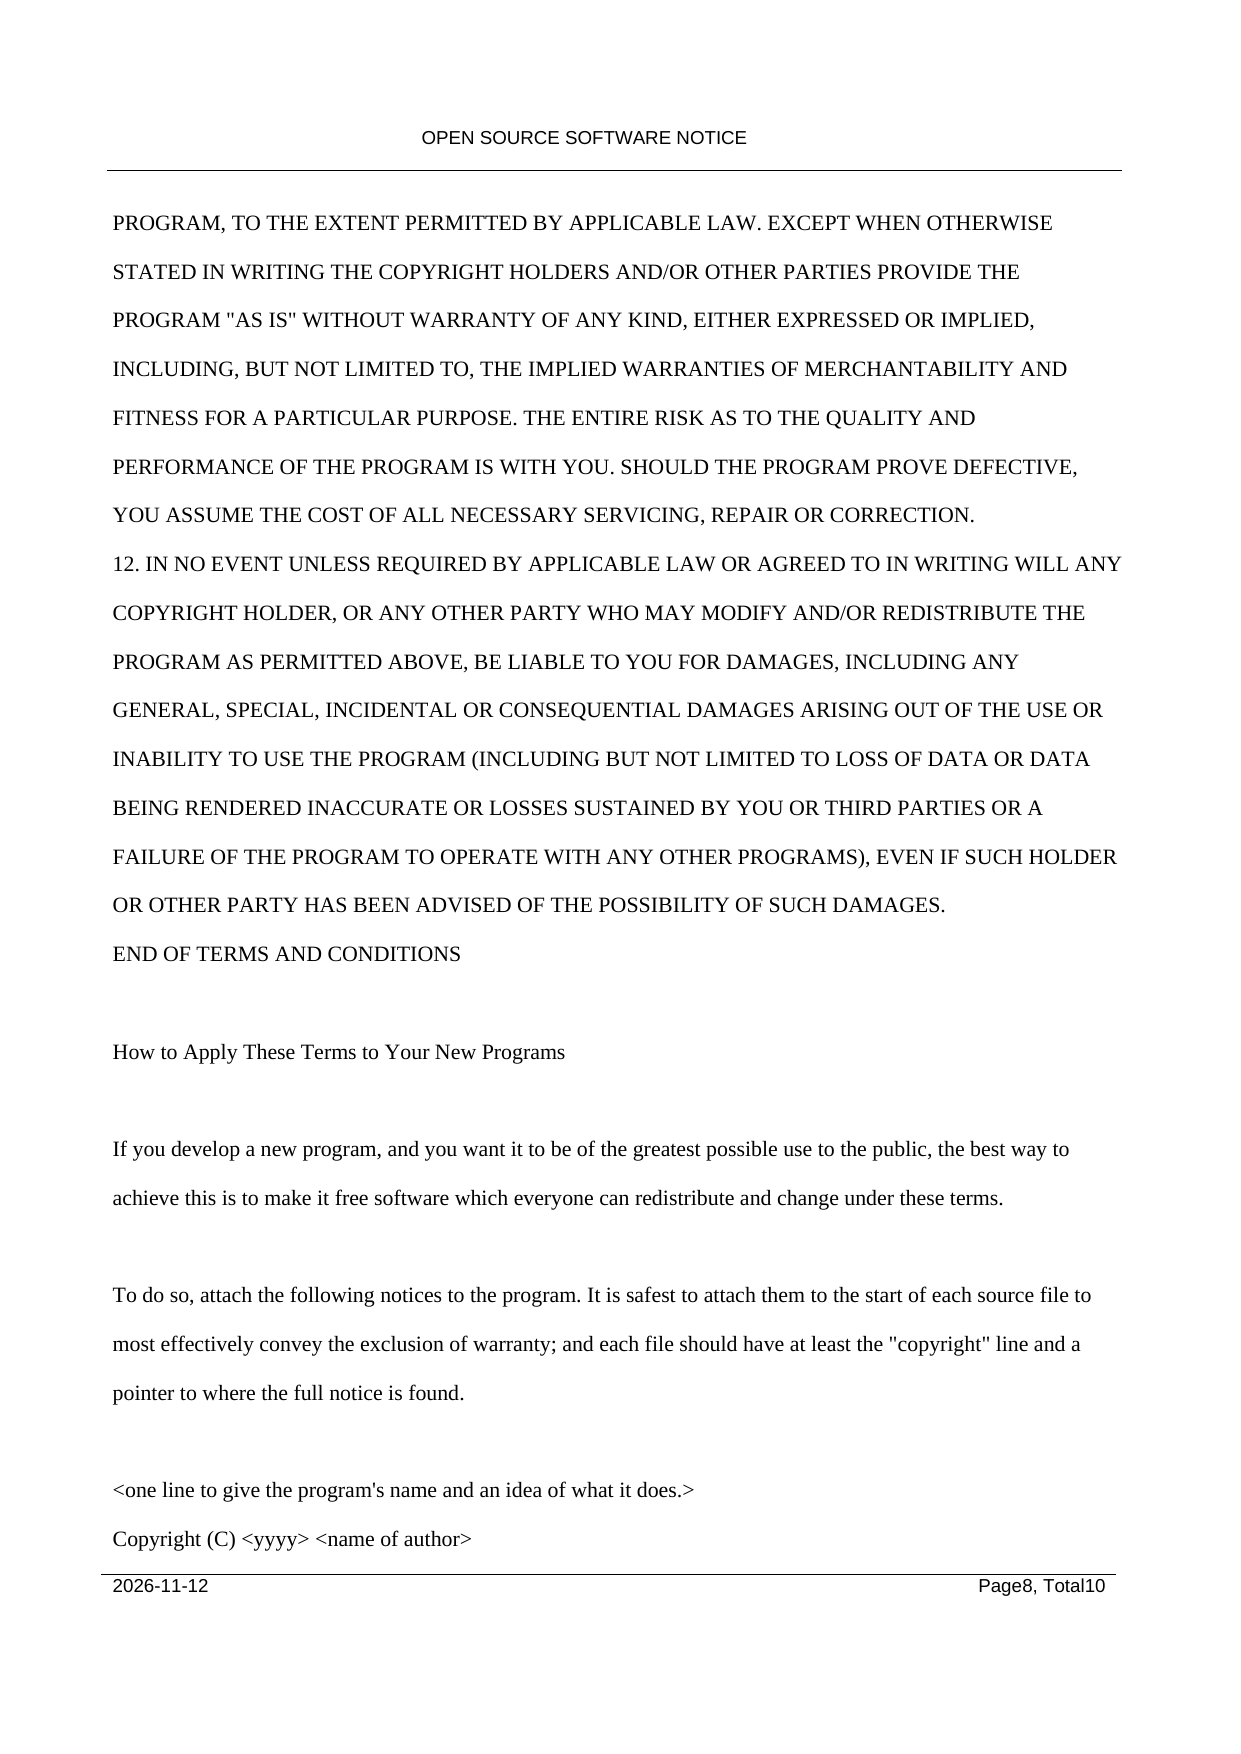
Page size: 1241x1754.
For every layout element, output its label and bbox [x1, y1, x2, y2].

text [112, 206, 1128, 1555]
